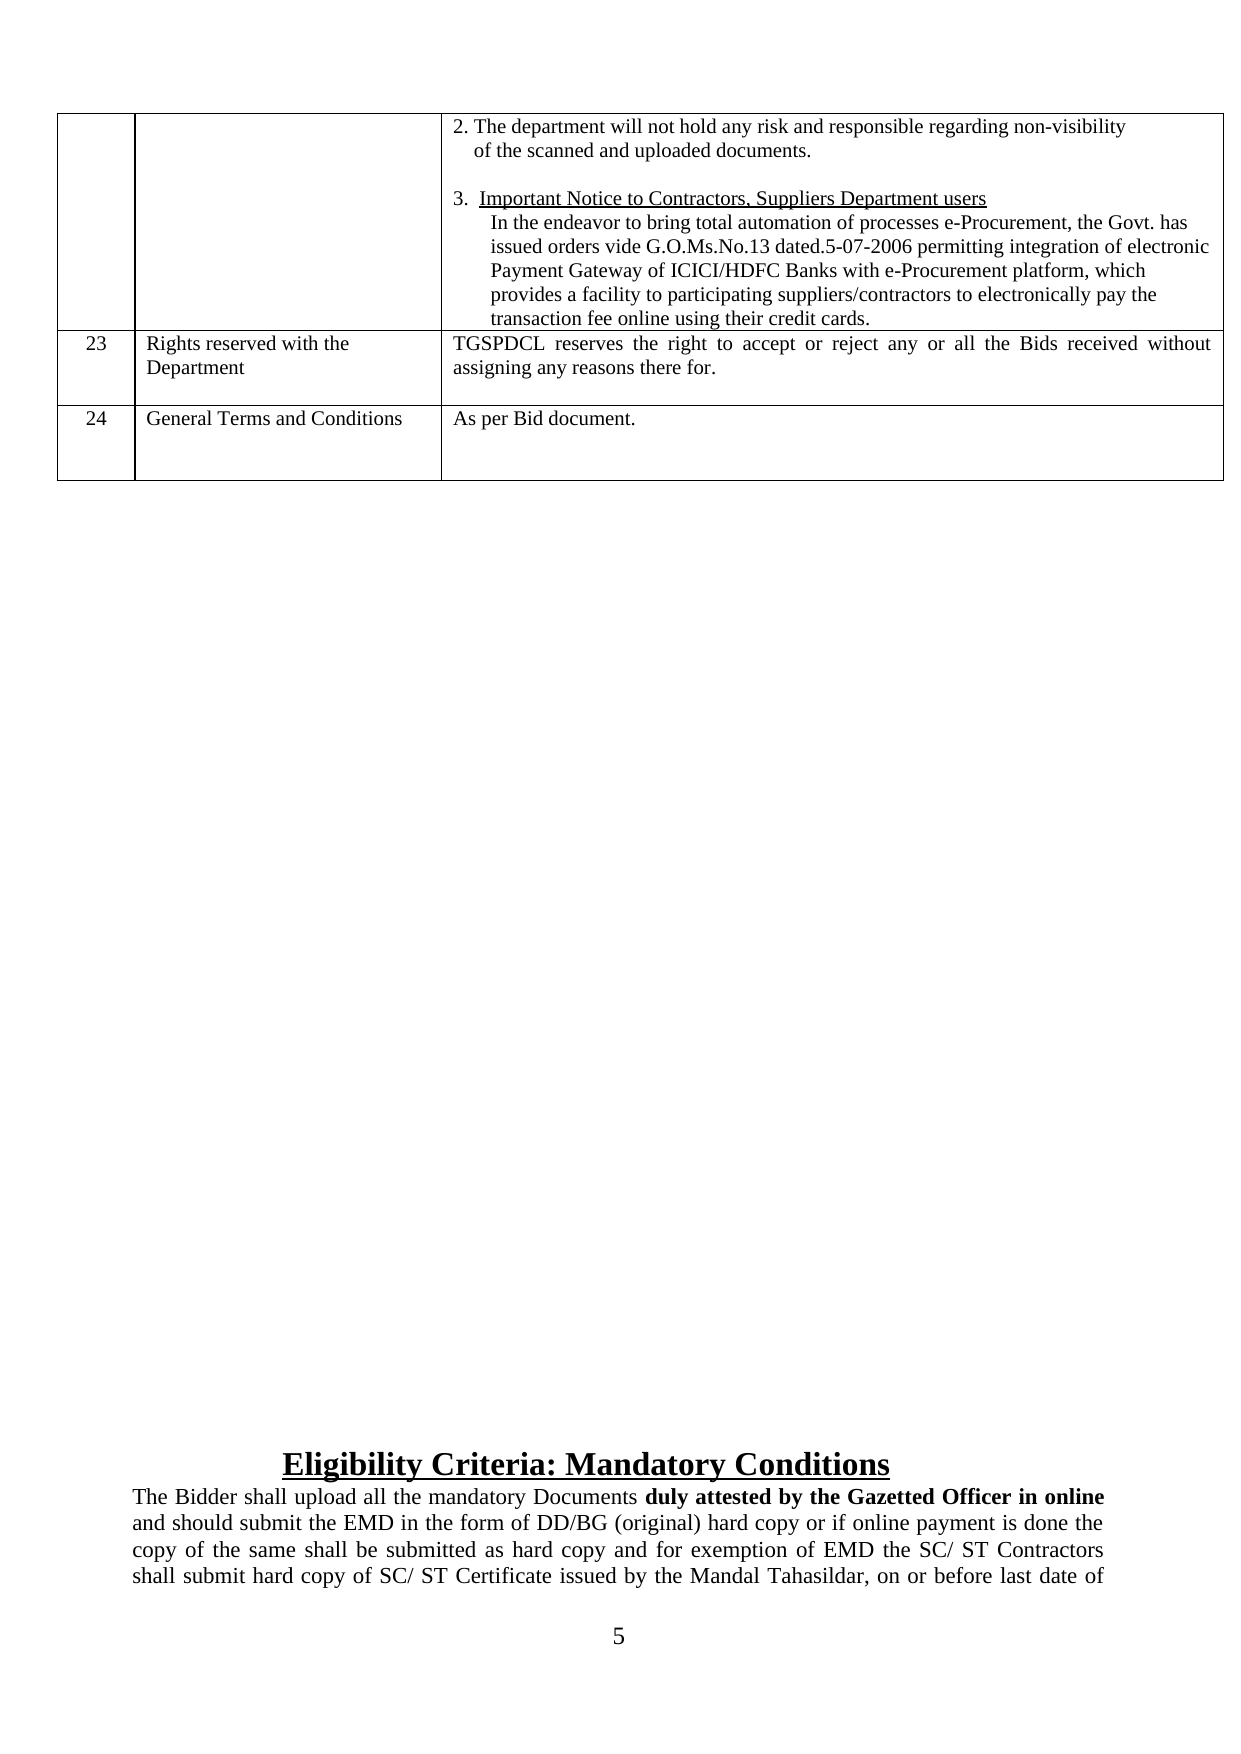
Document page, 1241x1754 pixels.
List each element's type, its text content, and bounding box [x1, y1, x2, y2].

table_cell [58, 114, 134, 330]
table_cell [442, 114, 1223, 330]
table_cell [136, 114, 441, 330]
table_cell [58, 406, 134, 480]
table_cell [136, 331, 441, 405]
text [132, 1483, 1105, 1588]
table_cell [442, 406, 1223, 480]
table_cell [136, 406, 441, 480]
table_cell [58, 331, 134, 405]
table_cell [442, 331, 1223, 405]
text Eligibility Criteria: Mandatory Conditions [132, 1444, 1105, 1483]
